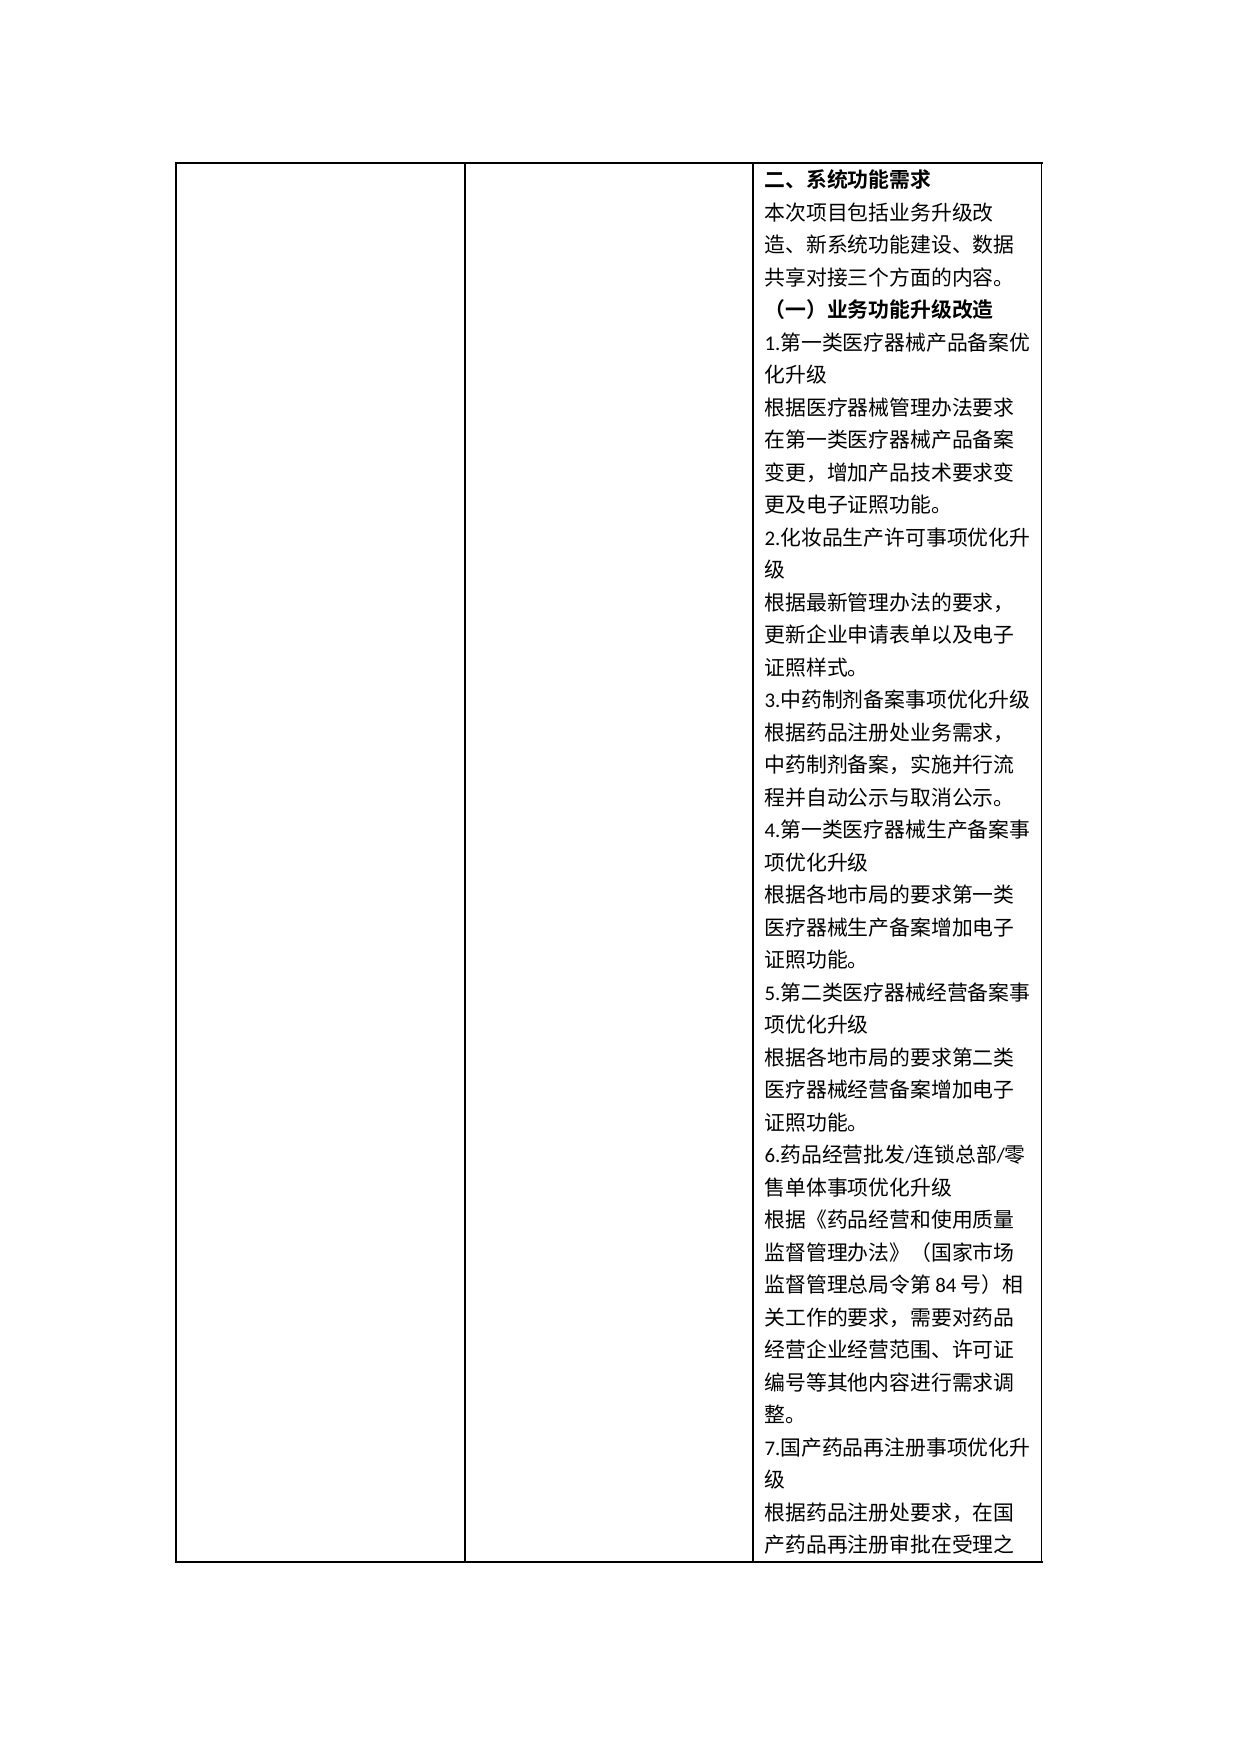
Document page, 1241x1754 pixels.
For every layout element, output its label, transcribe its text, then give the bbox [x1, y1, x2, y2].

table_cell 1 [466, 164, 752, 1561]
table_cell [754, 164, 1041, 1561]
table_cell [177, 164, 464, 1561]
